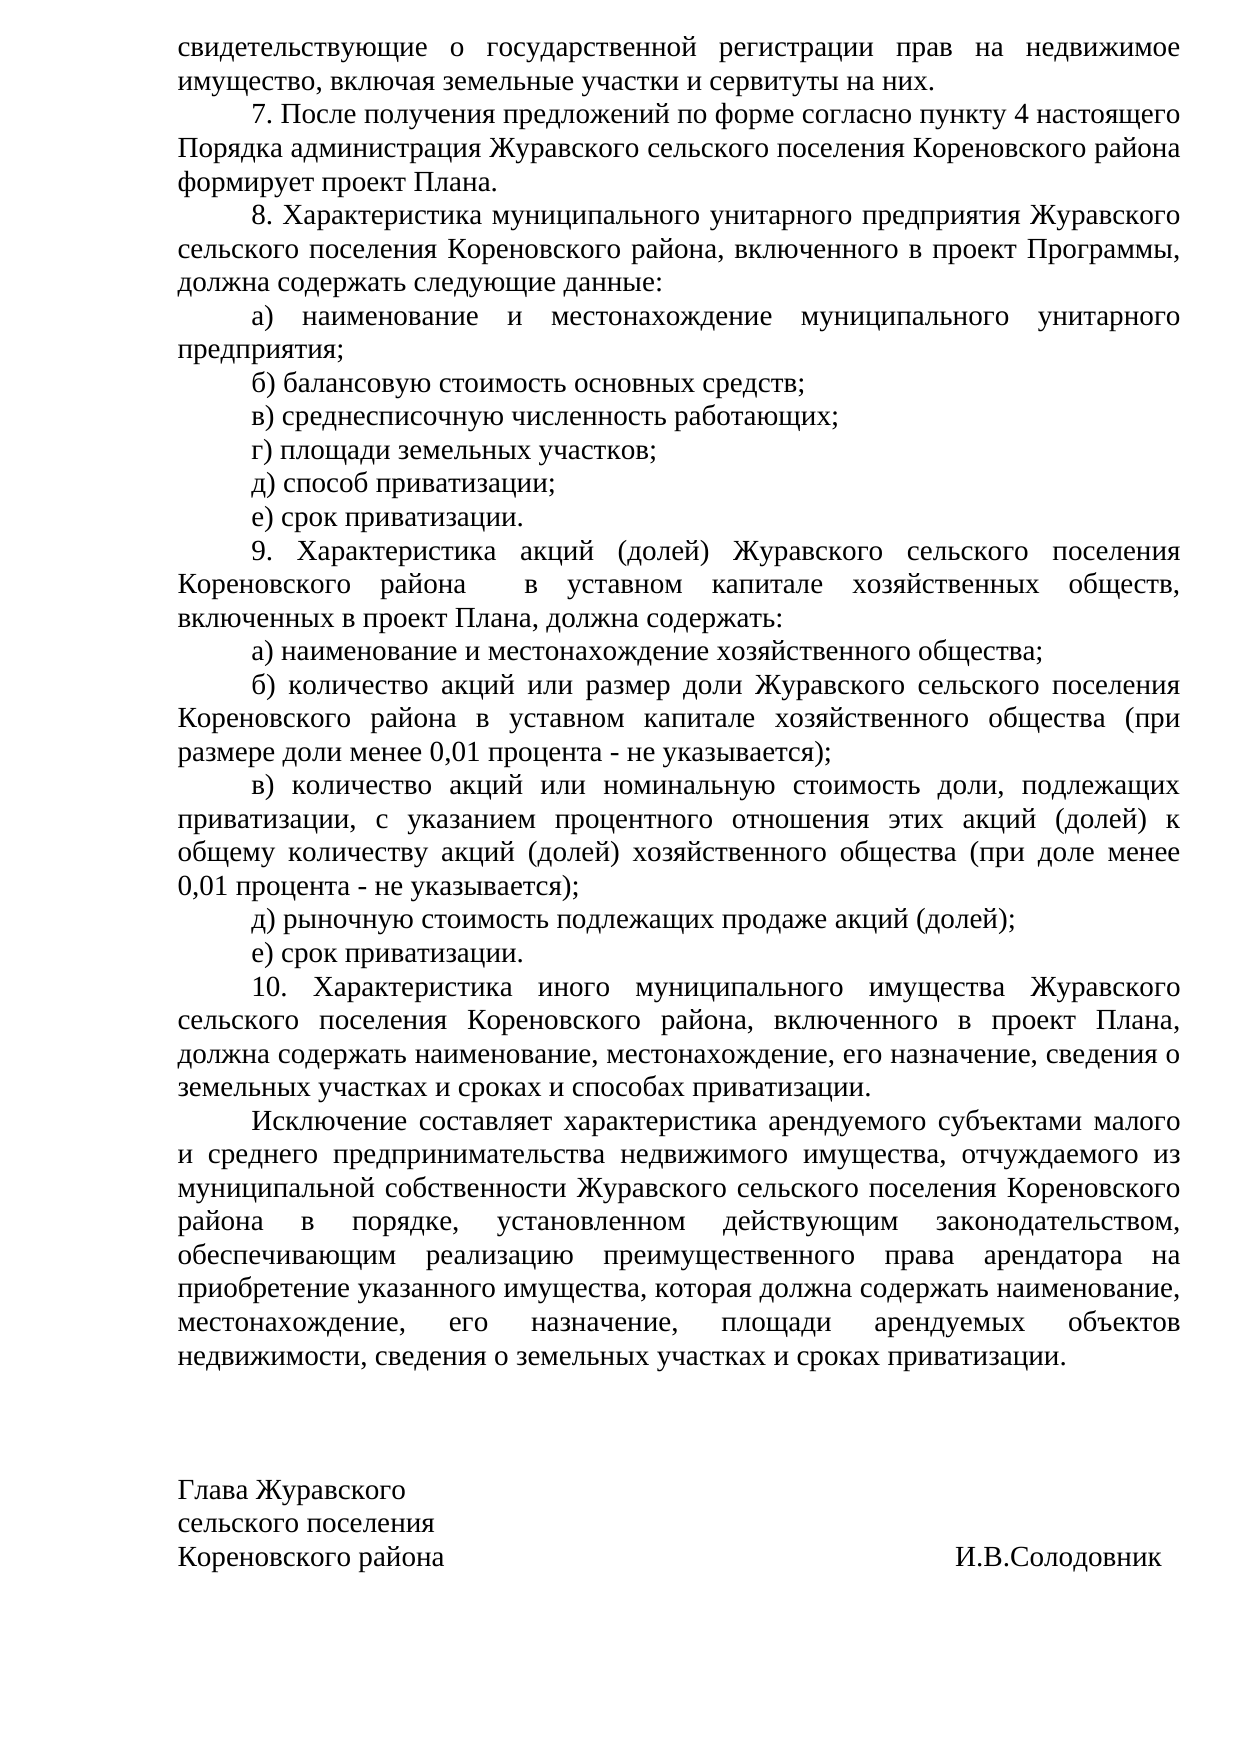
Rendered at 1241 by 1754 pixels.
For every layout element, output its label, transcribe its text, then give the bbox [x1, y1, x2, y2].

text 10. Характеристика иного муниципального имущества Журавского сельского поселения Кореновского района, включенного в проект Плана, должна содержать наименование, местонахождение, его назначение, сведения о земельных участках и сроках и способах приватизации. [177, 969, 1181, 1103]
text 9. Характеристика акций (долей) Журавского сельского поселения Кореновского района в уставном капитале хозяйственных обществ, включенных в проект Плана, должна содержать: [177, 533, 1181, 633]
text б) количество акций или размер доли Журавского сельского поселения Кореновского района в уставном капитале хозяйственного общества (при размере доли менее 0,01 процента - не указывается); [177, 667, 1181, 767]
text а) наименование и местонахождение хозяйственного общества; [177, 633, 1181, 667]
text в) количество акций или номинальную стоимость доли, подлежащих приватизации, с указанием процентного отношения этих акций (долей) к общему количеству акций (долей) хозяйственного общества (при доле менее 0,01 процента - не указывается); [177, 767, 1181, 902]
text е) срок приватизации. [177, 499, 1181, 533]
text 7. После получения предложений по форме согласно пункту 4 настоящего Порядка администрация Журавского сельского поселения Кореновского района формирует проект Плана. [177, 97, 1181, 197]
text Исключение составляет характеристика арендуемого субъектами малого и среднего предпринимательства недвижимого имущества, отчуждаемого из муниципальной собственности Журавского сельского поселения Кореновского района в порядке, установленном действующим законодательством, обеспечивающим реализацию преимущественного права арендатора на приобретение указанного имущества, которая должна содержать наименование, местонахождение, его назначение, площади арендуемых объектов недвижимости, сведения о земельных участках и сроках приватизации. [177, 1103, 1181, 1371]
text сельского поселения [177, 1505, 1181, 1539]
text Глава Журавского [177, 1472, 1181, 1505]
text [177, 29, 1181, 97]
text д) рыночную стоимость подлежащих продаже акций (долей); [177, 902, 1181, 935]
text в) среднесписочную численность работающих; [177, 398, 1181, 432]
text Кореновского района И.В.Солодовник [177, 1539, 1181, 1572]
text е) срок приватизации. [177, 935, 1181, 969]
text б) балансовую стоимость основных средств; [177, 365, 1181, 398]
text д) способ приватизации; [177, 466, 1181, 499]
text г) площади земельных участков; [177, 432, 1181, 466]
text а) наименование и местонахождение муниципального унитарного предприятия; [177, 298, 1181, 365]
text 8. Характеристика муниципального унитарного предприятия Журавского сельского поселения Кореновского района, включенного в проект Программы, должна содержать следующие данные: [177, 197, 1181, 298]
